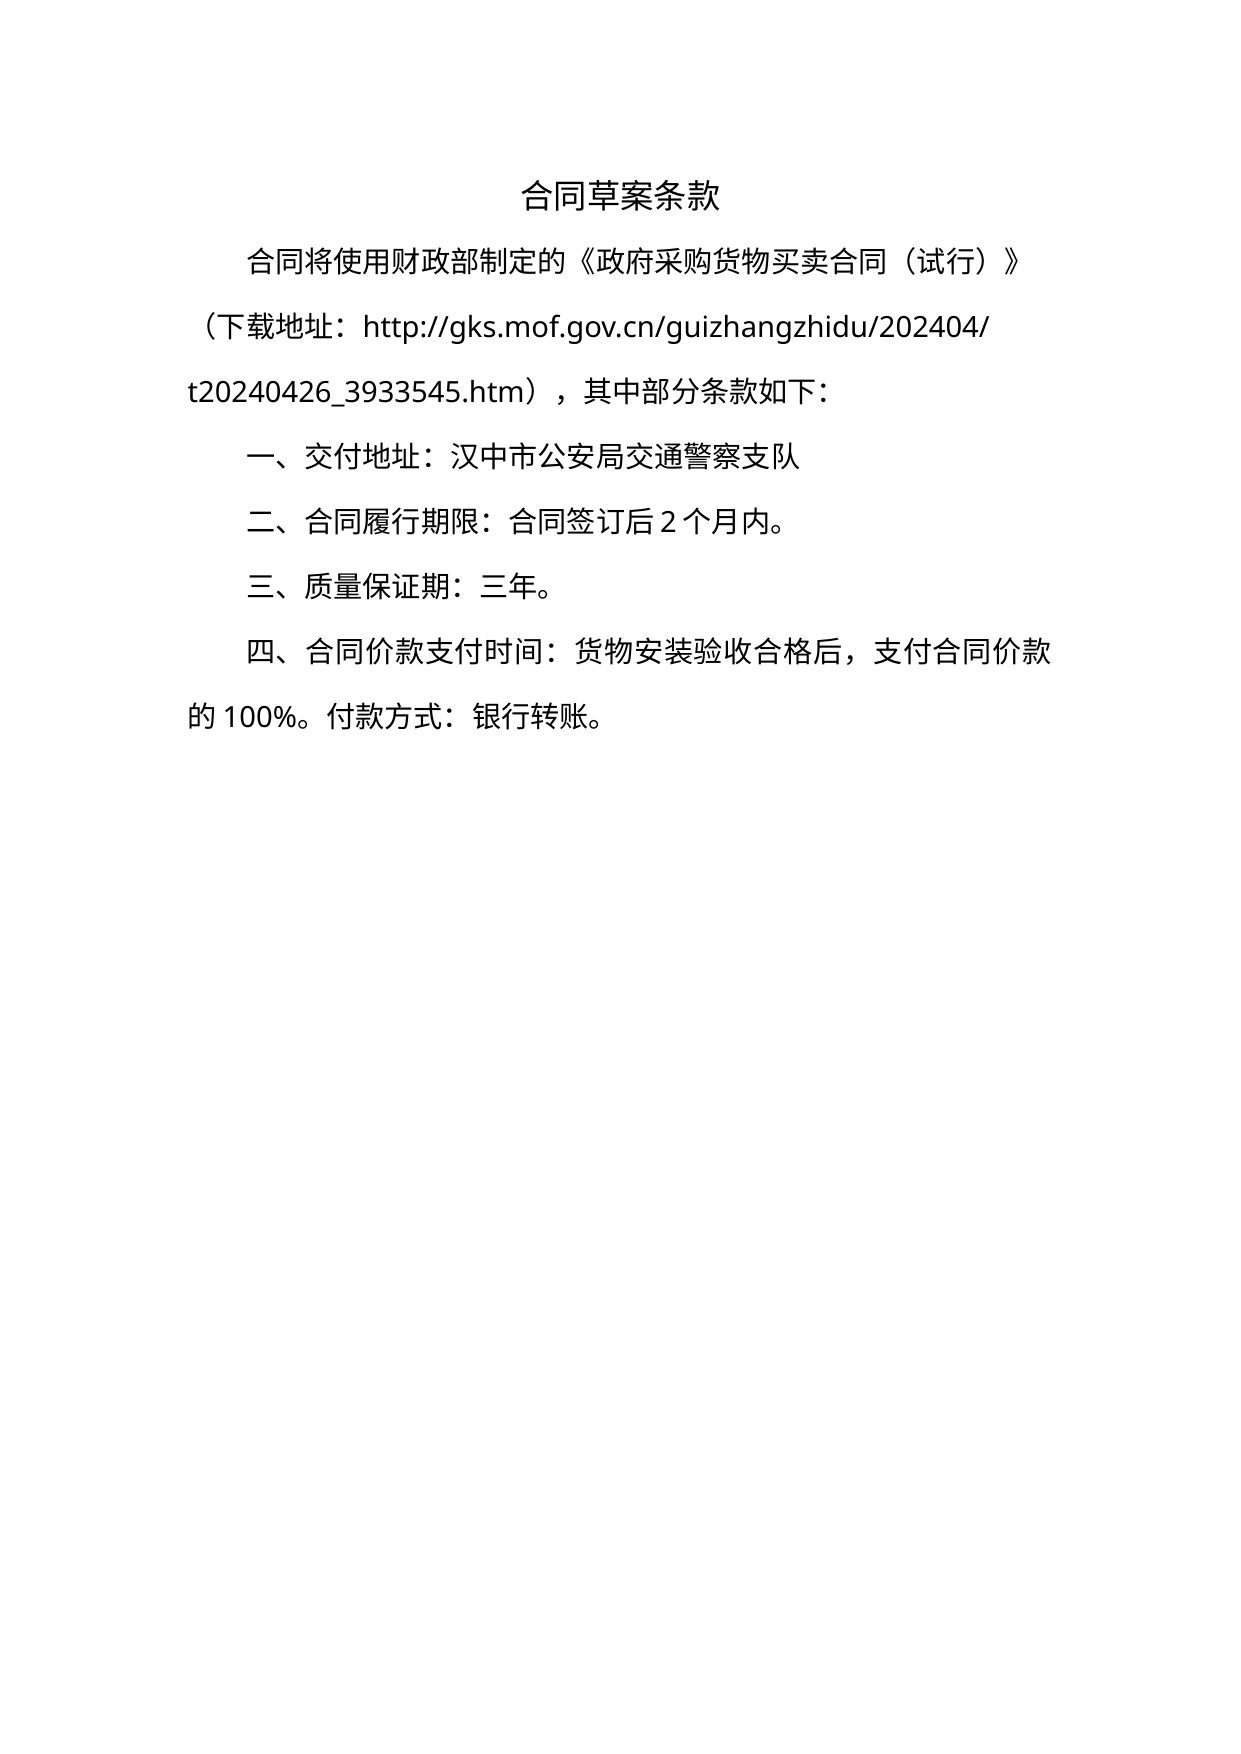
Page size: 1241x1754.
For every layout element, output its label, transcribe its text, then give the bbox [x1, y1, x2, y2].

text 二、合同履行期限：合同签订后2个月内。 [187, 487, 1053, 552]
text 四、合同价款支付时间：货物安装验收合格后，支付合同价款的100%。付款方式：银行转账。 [187, 617, 1053, 747]
subtitle 合同草案条款 [187, 162, 1053, 227]
text 三、质量保证期：三年。 [187, 552, 1053, 617]
text 一、交付地址：汉中市公安局交通警察支队 [187, 422, 1053, 487]
text 合同将使用财政部制定的《政府采购货物买卖合同（试行）》（下载地址：http://gks.mof.gov.cn/guizhangzhidu/202404/t20240426_3933545.htm），其中部分条款如下： [187, 227, 1053, 422]
